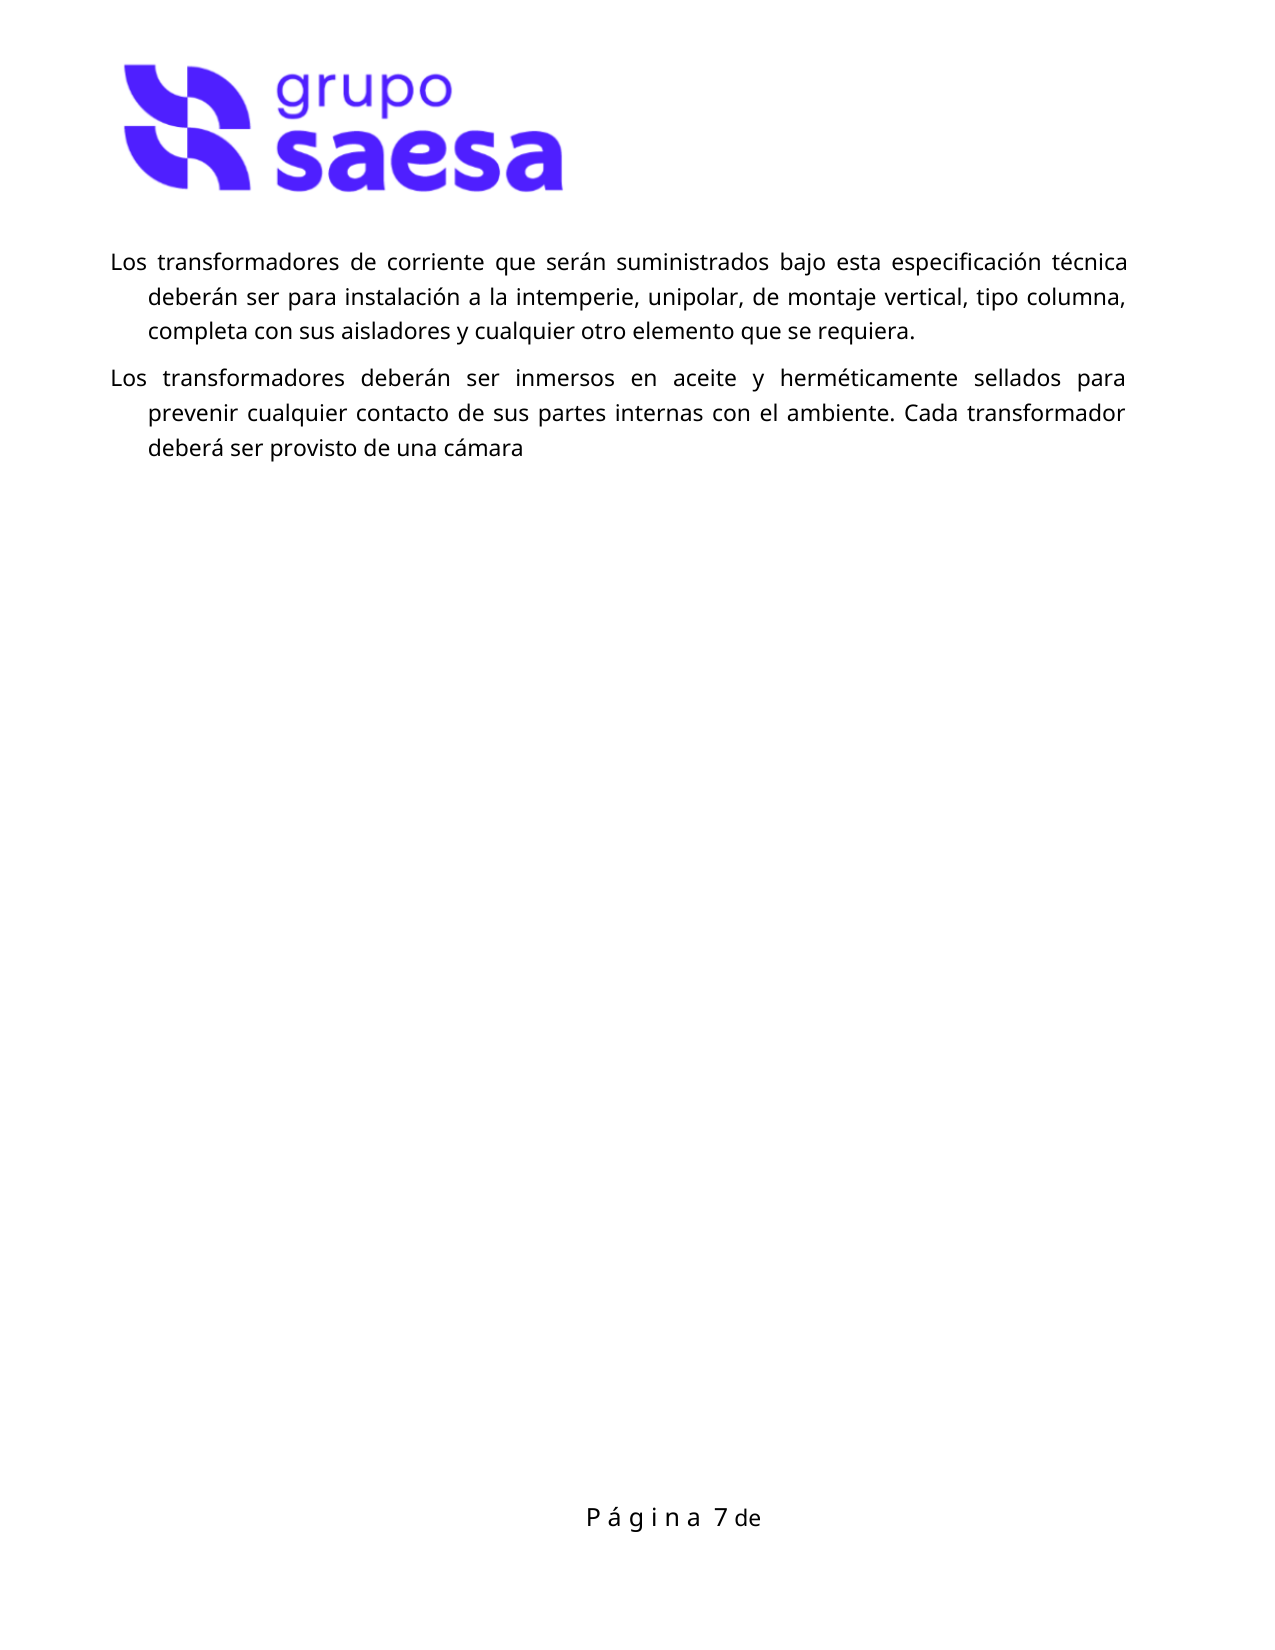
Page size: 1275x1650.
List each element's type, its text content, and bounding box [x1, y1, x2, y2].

text Los transformadores deberán ser inmersos en aceite y herméticamente sellados para prevenir cualquier contacto de sus partes internas con el ambiente. Cada transformador deberá ser provisto de una cámara [110, 362, 1127, 463]
text Los transformadores de corriente que serán suministrados bajo esta especificación técnica deberán ser para instalación a la intemperie, unipolar, de montaje vertical, tipo columna, completa con sus aisladores y cualquier otro elemento que se requiera. [110, 246, 1128, 346]
picture [112, 55, 569, 196]
